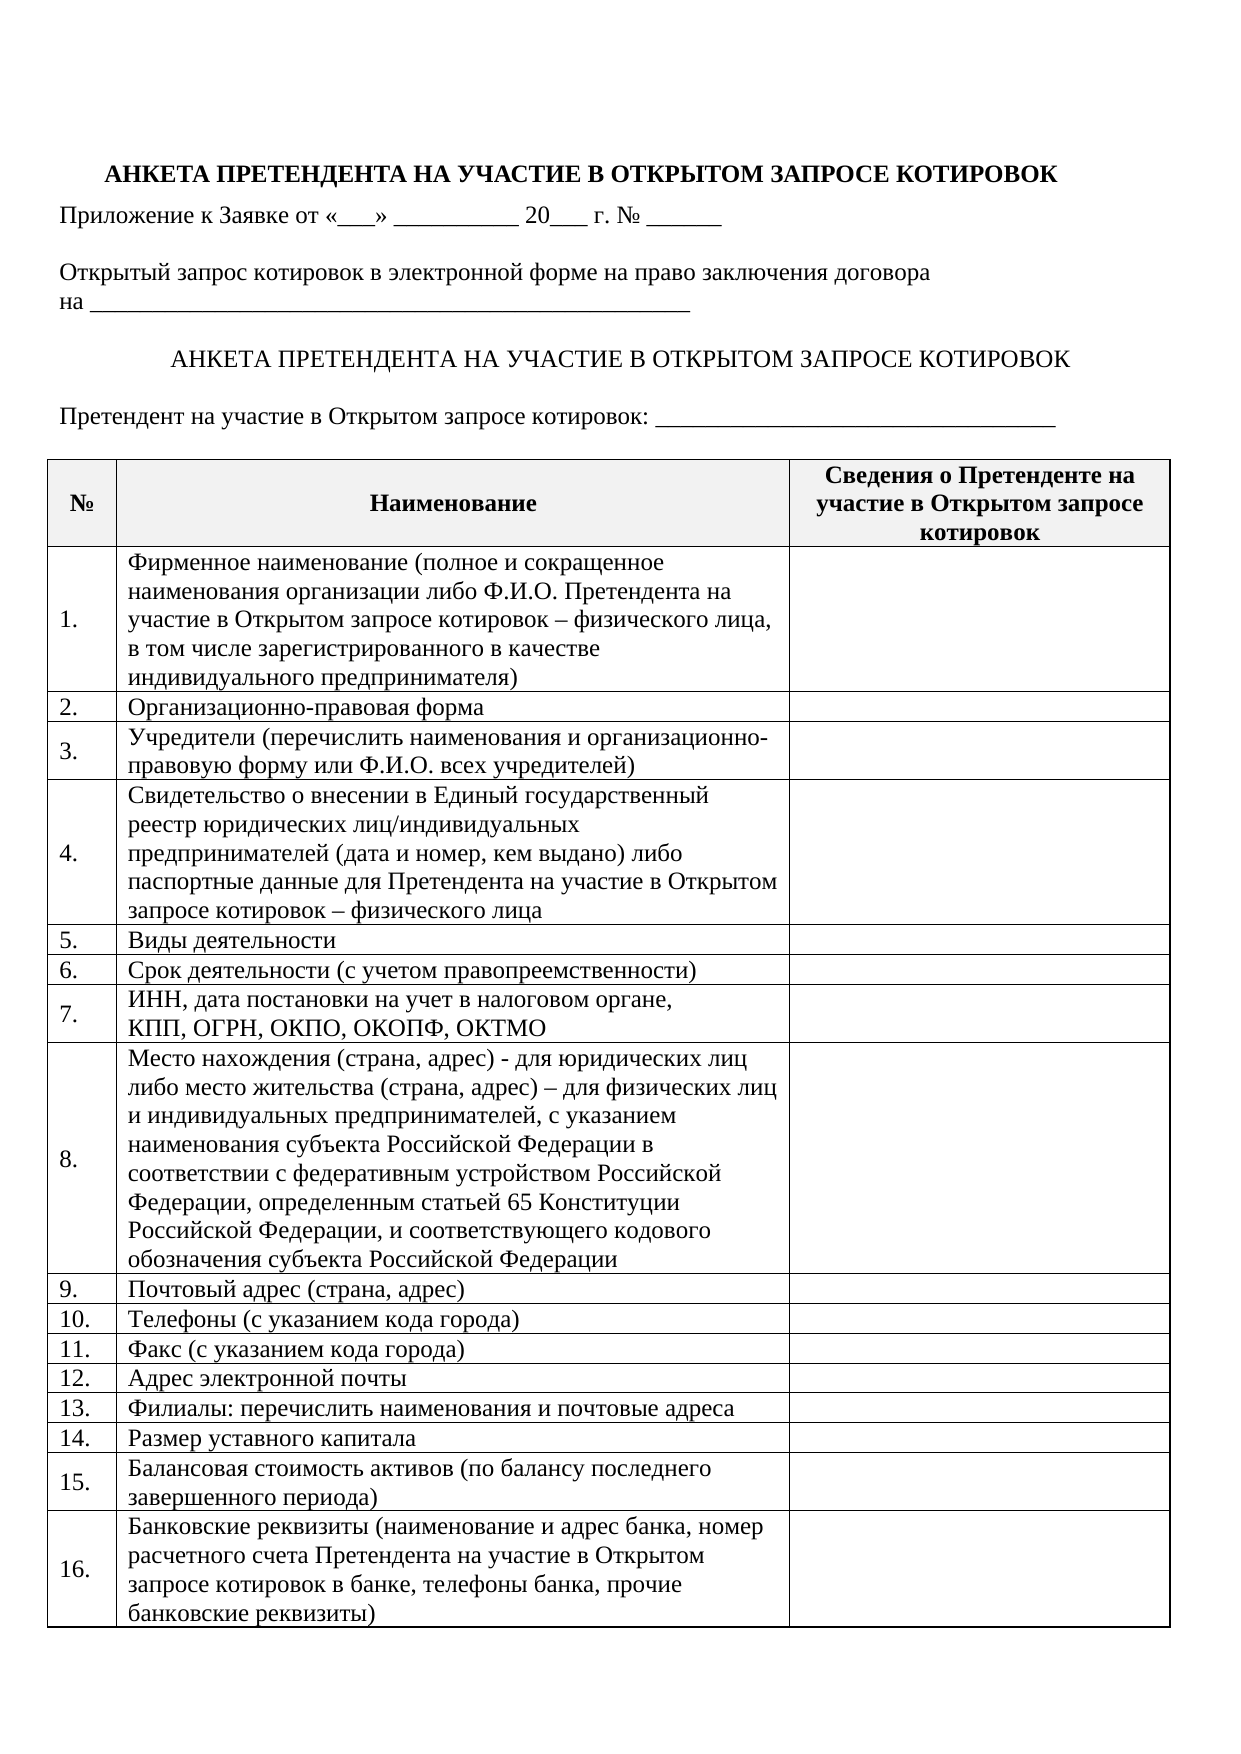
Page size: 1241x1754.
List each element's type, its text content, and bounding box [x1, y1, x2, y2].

table_header Сведения о Претенденте на участие в Открытом запросе котировок [790, 460, 1169, 546]
table_cell [790, 780, 1169, 924]
table_cell 13. [48, 1393, 116, 1422]
table_cell [790, 1453, 1169, 1510]
table_cell Филиалы: перечислить наименования и почтовые адреса [117, 1393, 789, 1422]
table_cell 10. [48, 1304, 116, 1333]
table_cell Балансовая стоимость активов (по балансу последнего завершенного периода) [117, 1453, 789, 1510]
table_cell Виды деятельности [117, 925, 789, 954]
table_cell 9. [48, 1274, 116, 1303]
table_cell 16. [48, 1511, 116, 1626]
table_cell Учредители (перечислить наименования и организационно-правовую форму или Ф.И.О. всех учредителей) [117, 722, 789, 779]
table_cell Адрес электронной почты [117, 1364, 789, 1392]
table_cell 6. [48, 955, 116, 983]
text АНКЕТА ПРЕТЕНДЕНТА НА УЧАСТИЕ В ОТКРЫТОМ ЗАПРОСЕ КОТИРОВОК [104, 159, 1181, 187]
text Претендент на участие в Открытом запросе котировок: ________________________________ [59, 401, 1181, 430]
table_cell Свидетельство о внесении в Единый государственный реестр юридических лиц/индивидуальных предпринимателей (дата и номер, кем выдано) либо паспортные данные для Претендента на участие в Открытом запросе котировок – физического лица [117, 780, 789, 924]
text на ________________________________________________ [59, 286, 1181, 315]
table_cell 11. [48, 1334, 116, 1362]
table_cell Срок деятельности (с учетом правопреемственности) [117, 955, 789, 983]
table_cell 7. [48, 985, 116, 1042]
text Приложение к Заявке от «___» __________ 20___ г. № ______ [59, 200, 1181, 229]
table_cell 1. [48, 547, 116, 691]
table_header Наименование [117, 460, 789, 546]
table_cell Размер уставного капитала [117, 1423, 789, 1452]
table_cell [790, 1364, 1169, 1392]
table_cell Фирменное наименование (полное и сокращенное наименования организации либо Ф.И.О. Претендента на участие в Открытом запросе котировок – физического лица, в том числе зарегистрированного в качестве индивидуального предпринимателя) [117, 547, 789, 691]
table_cell [790, 955, 1169, 983]
table_cell Почтовый адрес (страна, адрес) [117, 1274, 789, 1303]
table_cell [790, 985, 1169, 1042]
table_cell 4. [48, 780, 116, 924]
table_cell 8. [48, 1043, 116, 1273]
table_cell [790, 1043, 1169, 1273]
table_cell [790, 1423, 1169, 1452]
table_cell [790, 692, 1169, 721]
table_cell [790, 722, 1169, 779]
table_cell 5. [48, 925, 116, 954]
table_header № [48, 460, 116, 546]
table_cell Организационно-правовая форма [117, 692, 789, 721]
table_cell ИНН, дата постановки на учет в налоговом органе, КПП, ОГРН, ОКПО, ОКОПФ, ОКТМО [117, 985, 789, 1042]
table_cell [790, 1511, 1169, 1626]
table_cell 14. [48, 1423, 116, 1452]
table_cell [790, 1274, 1169, 1303]
table_cell 12. [48, 1364, 116, 1392]
table_cell Факс (с указанием кода города) [117, 1334, 789, 1362]
table_cell [790, 1304, 1169, 1333]
table_cell Банковские реквизиты (наименование и адрес банка, номер расчетного счета Претендента на участие в Открытом запросе котировок в банке, телефоны банка, прочие банковские реквизиты) [117, 1511, 789, 1626]
table_cell 3. [48, 722, 116, 779]
table_cell [790, 1393, 1169, 1422]
table_cell Телефоны (с указанием кода города) [117, 1304, 789, 1333]
text АНКЕТА ПРЕТЕНДЕНТА НА УЧАСТИЕ В ОТКРЫТОМ ЗАПРОСЕ КОТИРОВОК [59, 344, 1181, 372]
table_cell 2. [48, 692, 116, 721]
table_cell [790, 547, 1169, 691]
table_cell Место нахождения (страна, адрес) - для юридических лиц либо место жительства (страна, адрес) – для физических лиц и индивидуальных предпринимателей, с указанием наименования субъекта Российской Федерации в соответствии с федеративным устройством Российской Федерации, определенным статьей 65 Конституции Российской Федерации, и соответствующего кодового обозначения субъекта Российской Федерации [117, 1043, 789, 1273]
table_cell [790, 1334, 1169, 1362]
text Открытый запрос котировок в электронной форме на право заключения договора [59, 257, 1181, 286]
table_cell 15. [48, 1453, 116, 1510]
table_cell [790, 925, 1169, 954]
